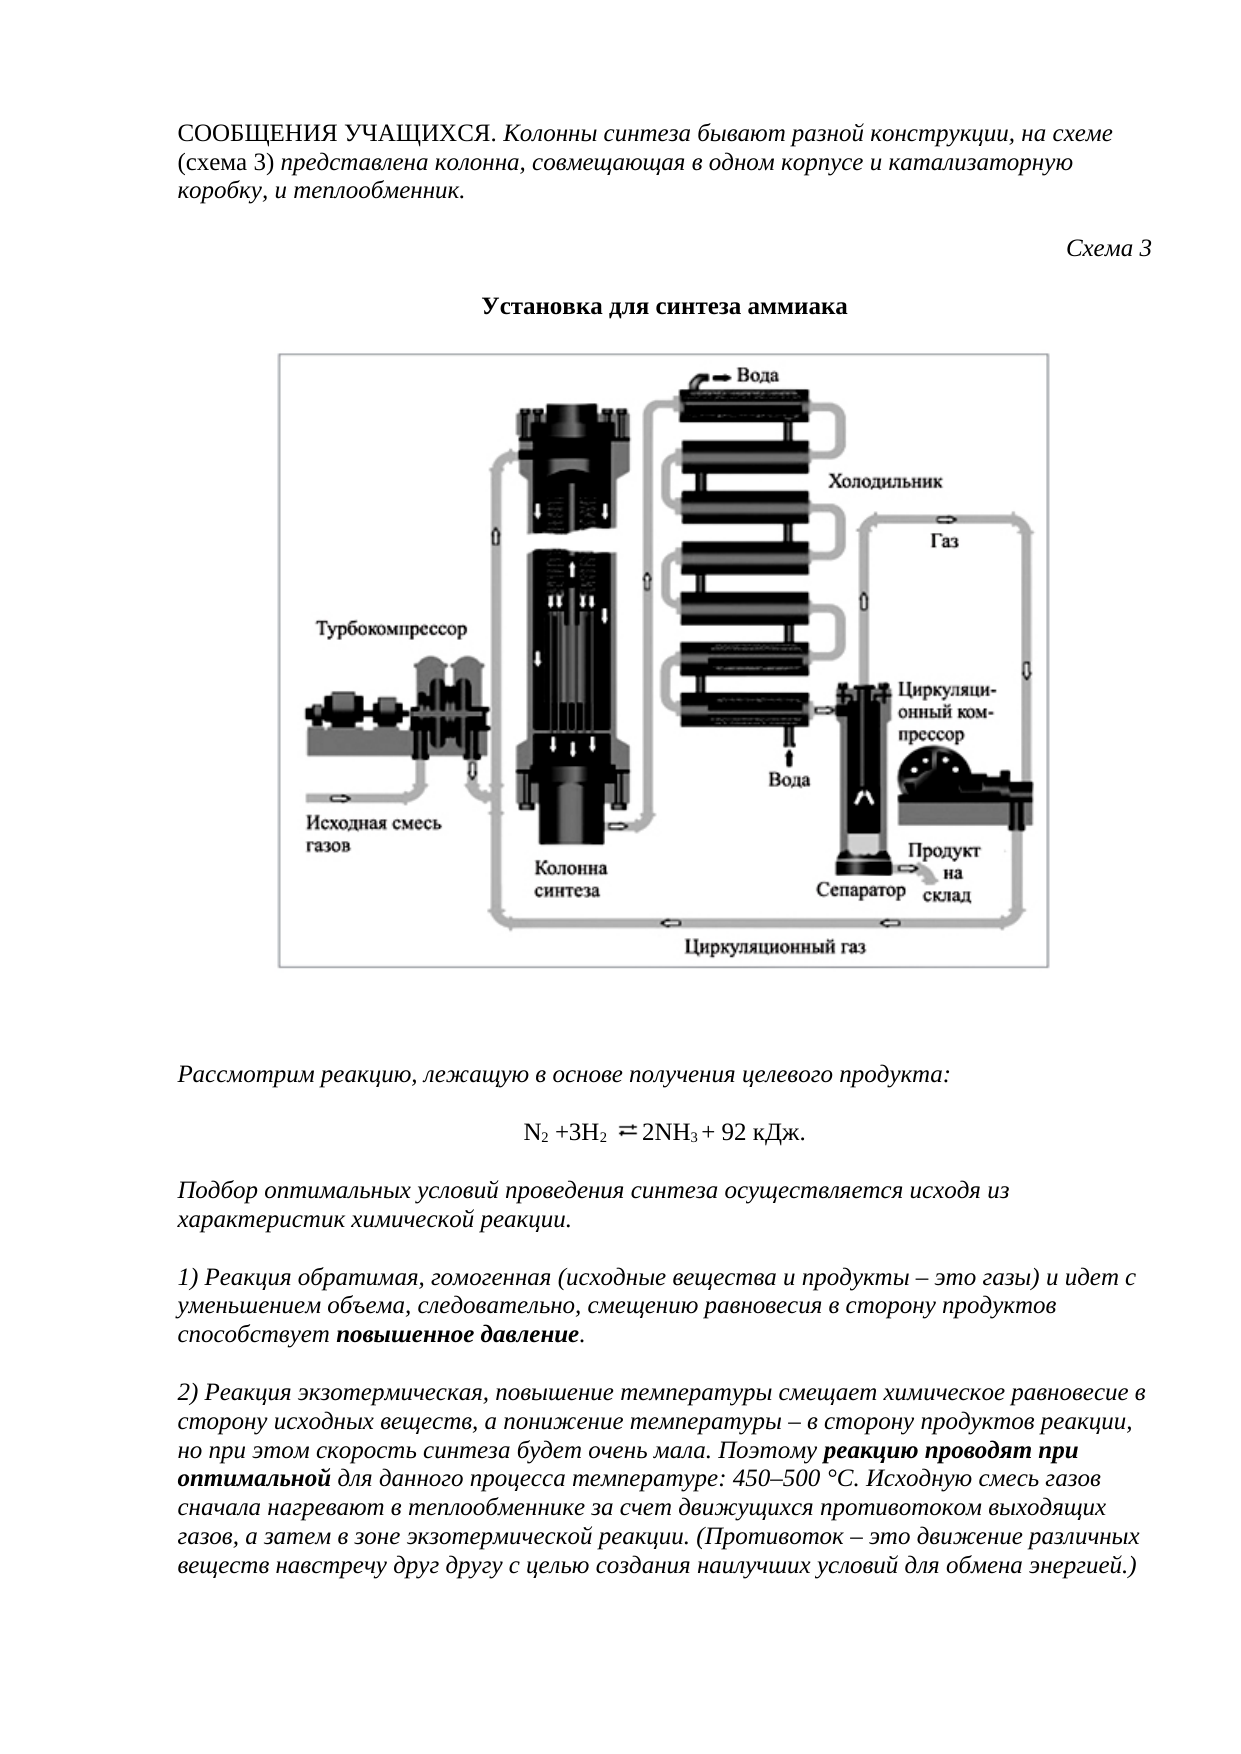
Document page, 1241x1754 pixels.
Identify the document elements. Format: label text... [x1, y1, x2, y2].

text Рассмотрим реакцию, лежащую в основе получения целевого продукта: [177, 1059, 1152, 1088]
text Схема 3 [177, 233, 1152, 262]
text N2 +3H2 2NH3 + 92 кДж. [177, 1117, 1152, 1146]
text СООБЩЕНИЯ УЧАЩИХСЯ. Колонны синтеза бывают разной конструкции, на схеме (схема 3) представлена колонна, совмещающая в одном корпусе и катализаторную коробку, и теплообменник. [177, 118, 1152, 204]
text Установка для синтеза аммиака [177, 291, 1152, 320]
picture [613, 1120, 642, 1141]
text 1) Реакция обратимая, гомогенная (исходные вещества и продукты – это газы) и идет с уменьшением объема, следовательно, смещению равновесия в сторону продуктов способствует повышенное давление. [177, 1262, 1152, 1348]
picture [273, 349, 1055, 973]
text Подбор оптимальных условий проведения синтеза осуществляется исходя из характеристик химической реакции. [177, 1175, 1152, 1233]
text 2) Реакция экзотермическая, повышение температуры смещает химическое равновесие в сторону исходных веществ, а понижение температуры – в сторону продуктов реакции, но при этом скорость синтеза будет очень мала. Поэтому реакцию проводят при оптимальной для данного процесса температуре: 450–500 °С. Исходную смесь газов сначала нагревают в теплообменнике за счет движущихся противотоком выходящих газов, а затем в зоне экзотермической реакции. (Противоток – это движение различных веществ навстречу друг другу с целью создания наилучших условий для обмена энергией.) [177, 1377, 1152, 1578]
